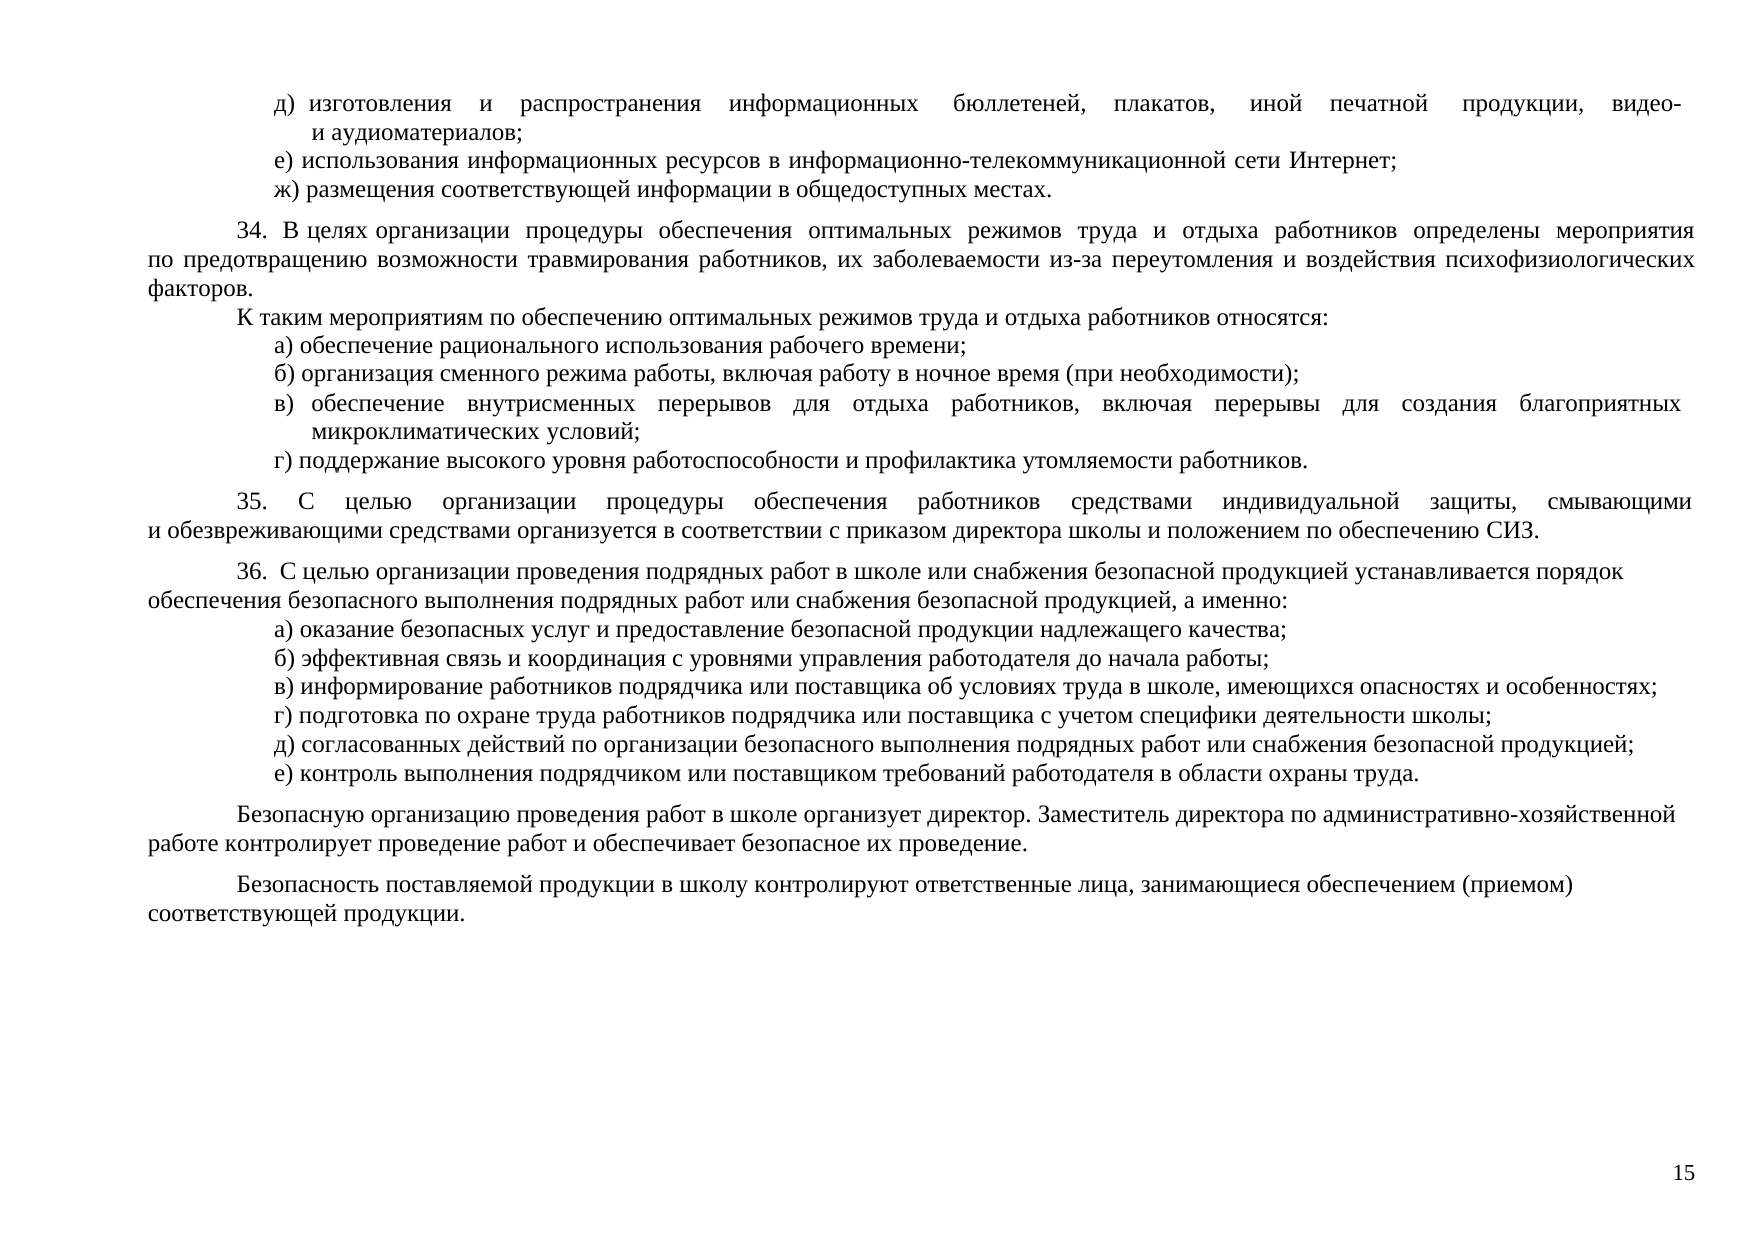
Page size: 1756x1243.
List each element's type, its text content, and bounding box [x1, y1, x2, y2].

text д) изготовления и распространения информационных бюллетеней, плакатов, иной печатной продукции, видео- и аудиоматериалов; [274, 88, 1685, 145]
text а) оказание безопасных услуг и предоставление безопасной продукции надлежащего качества; б) эффективная связь и координация с уровнями управления работодателя до начала работы; [274, 614, 1306, 671]
list В целях организации процедуры обеспечения оптимальных режимов труда и отдыха работников определены мероприятия по предотвращению возможности травмирования работников, их заболеваемости из-за переутомления и воздействия психофизиологических факторов. [148, 215, 1697, 302]
text К таким мероприятиям по обеспечению оптимальных режимов труда и отдыха работников относятся: а) обеспечение рационального использования рабочего времени; [236, 302, 1330, 359]
text в) обеспечение внутрисменных перерывов для отдыха работников, включая перерывы для создания благоприятных микроклиматических условий; [274, 388, 1683, 445]
text Безопасность поставляемой продукции в школу контролируют ответственные лица, занимающиеся обеспечением (приемом) соответствующей продукции. [148, 869, 1709, 927]
text е) использования информационных ресурсов в информационно-телекоммуникационной сети Интернет; ж) размещения соответствующей информации в общедоступных местах. [274, 145, 1398, 203]
text б) организация сменного режима работы, включая работу в ночное время (при необходимости); [274, 359, 1709, 388]
text г) поддержание высокого уровня работоспособности и профилактика утомляемости работников. [274, 445, 1709, 474]
text Безопасную организацию проведения работ в школе организует директор. Заместитель директора по административно-хозяйственной работе контролирует проведение работ и обеспечивает безопасное их проведение. [148, 799, 1709, 857]
text д) согласованных действий по организации безопасного выполнения подрядных работ или снабжения безопасной продукцией; е) контроль выполнения подрядчиком или поставщиком требований работодателя в области охраны труда. [274, 729, 1652, 786]
text в) информирование работников подрядчика или поставщика об условиях труда в школе, имеющихся опасностях и особенностях; г) подготовка по охране труда работников подрядчика или поставщика с учетом специфики деятельности школы; [274, 671, 1675, 729]
list С целью организации проведения подрядных работ в школе или снабжения безопасной продукцией устанавливается порядок обеспечения безопасного выполнения подрядных работ или снабжения безопасной продукцией, а именно: [148, 556, 1696, 614]
list С целью организации процедуры обеспечения работников средствами индивидуальной защиты, смывающими и обезвреживающими средствами организуется в соответствии с приказом директора школы и положением по обеспечению СИЗ. [148, 486, 1696, 544]
